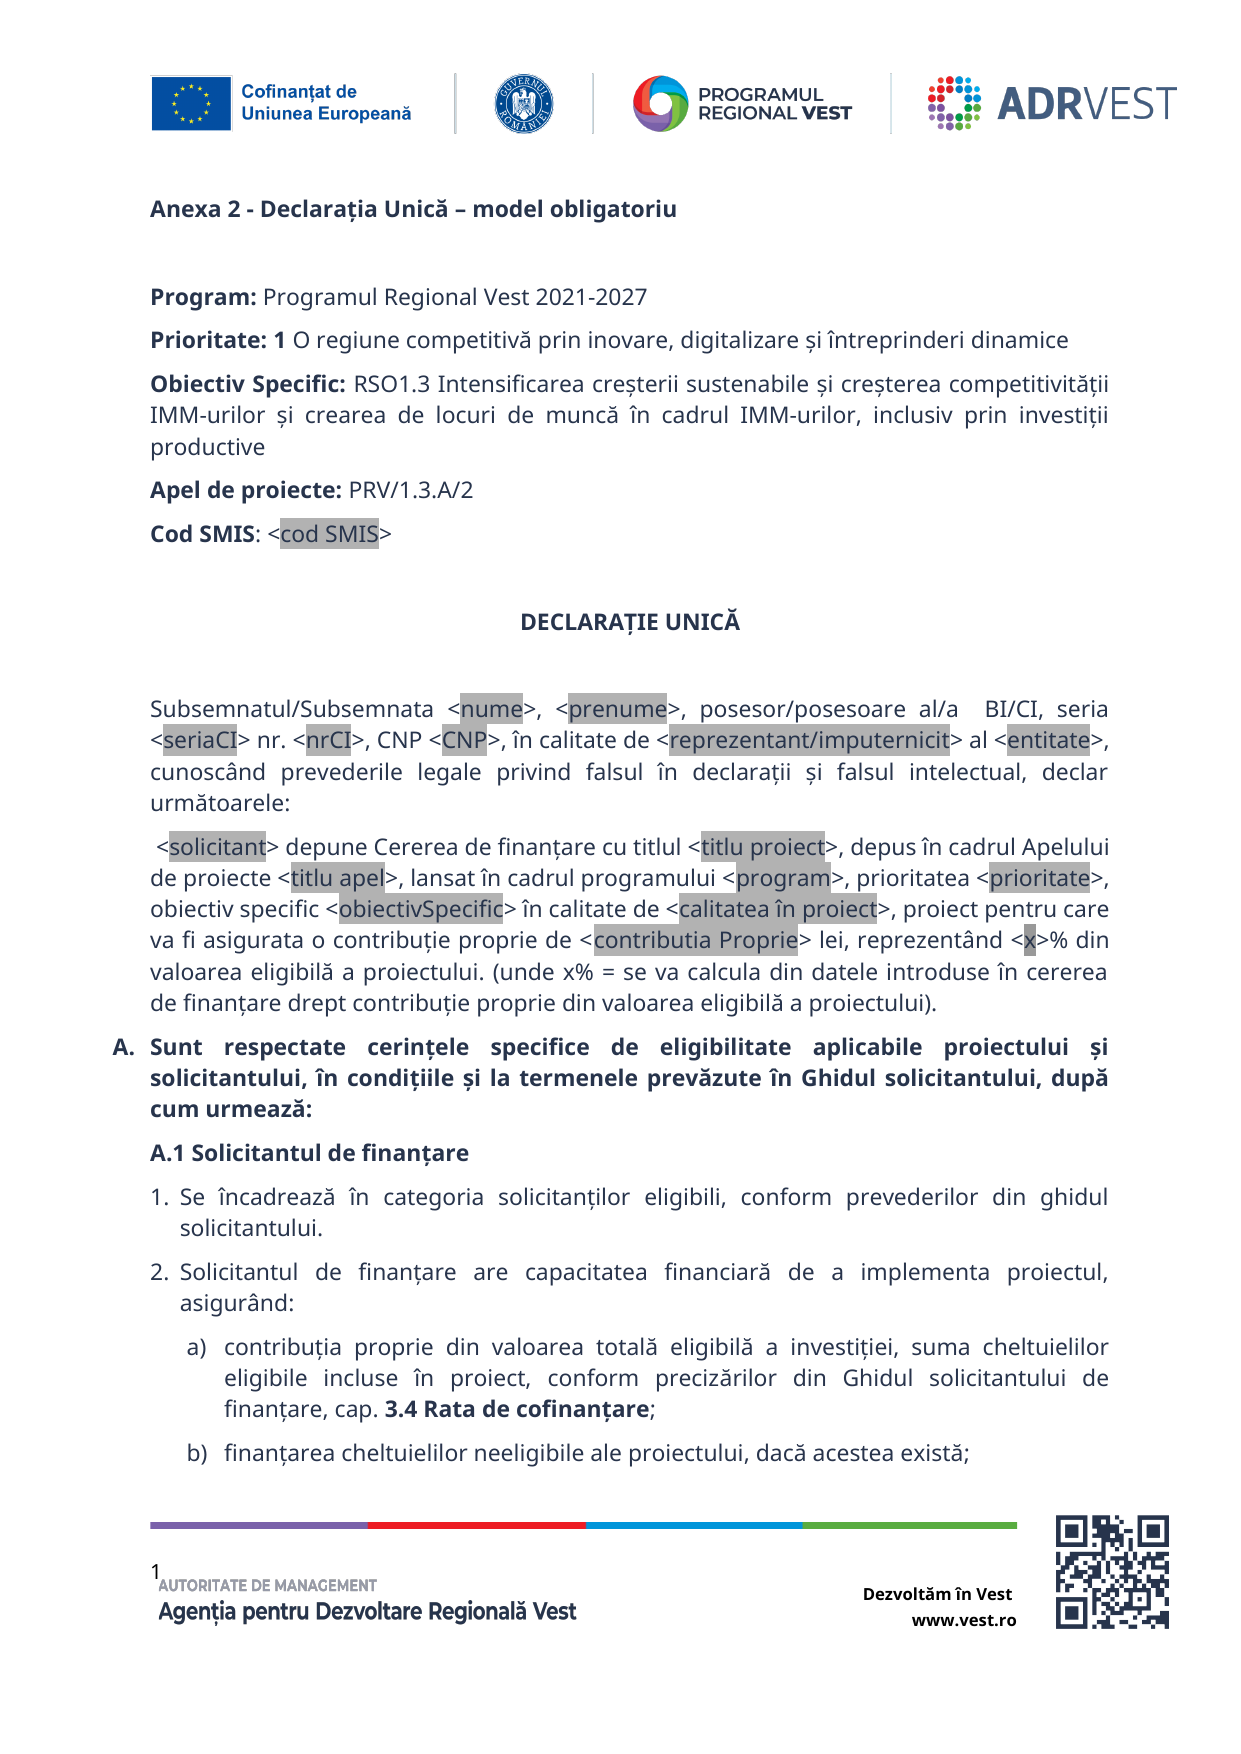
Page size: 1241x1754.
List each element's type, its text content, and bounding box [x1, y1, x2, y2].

list A.1 Solicitantul de finanțare [150, 1137, 1110, 1168]
list Se încadrează în categoria solicitanților eligibili, conform prevederilor din ghidul solicitantului. [150, 1181, 1110, 1243]
text Apel de proiecte: PRV/1.3.A/2 [150, 474, 1110, 506]
list Sunt respectate cerințele specifice de eligibilitate aplicabile proiectului și solicitantului, în condițiile și la termenele prevăzute în Ghidul solicitantului, după cum urmează: [112, 1031, 1110, 1124]
text Prioritate: 1 O regiune competitivă prin inovare, digitalizare și întreprinderi dinamice [150, 324, 1110, 356]
list finanțarea cheltuielilor neeligibile ale proiectului, dacă acestea există; [186, 1437, 1110, 1468]
text Anexa 2 - Declaraţia Unică – model obligatoriu [150, 193, 1110, 224]
list Solicitantul de finanțare are capacitatea financiară de a implementa proiectul, asigurând: [150, 1256, 1110, 1318]
list <solicitant> depune Cererea de finanțare cu titlul <titlu proiect>, depus în cadrul Apelului de proiecte <titlu apel>, lansat în cadrul programului <program>, prioritatea <prioritate>, obiectiv specific <obiectivSpecific> în calitate de <calitatea în proiect>, proiect pentru care va fi asigurata o contribuție proprie de <contributia Proprie> lei, reprezentând <x>% din valoarea eligibilă a proiectului. (unde x% = se va calcula din datele introduse în cererea de finanțare drept contribuție proprie din valoarea eligibilă a proiectului). [150, 831, 1110, 1018]
picture [150, 73, 1177, 134]
text Cod SMIS: <cod SMIS> [379, 518, 1110, 549]
list contribuția proprie din valoarea totală eligibilă a investiției, suma cheltuielilor eligibile incluse în proiect, conform precizărilor din Ghidul solicitantului de finanțare, cap. 3.4 Rata de cofinanțare; [186, 1331, 1110, 1424]
text Cod SMIS: <cod SMIS> [150, 518, 280, 549]
picture [1047, 1506, 1178, 1638]
text DECLARAȚIE UNICĂ [150, 606, 1110, 637]
text Obiectiv Specific: RSO1.3 Intensificarea creșterii sustenabile și creșterea competitivității IMM-urilor și crearea de locuri de muncă în cadrul IMM-urilor, inclusiv prin investiții productive [150, 368, 1110, 462]
text Subsemnatul/Subsemnata <nume>, <prenume>, posesor/posesoare al/a BI/CI, seria <seriaCI> nr. <nrCI>, CNP <CNP>, în calitate de <reprezentant/imputernicit> al <entitate>, cunoscând prevederile legale privind falsul în declarații și falsul intelectual, declar următoarele: [150, 693, 1110, 818]
text Program: Programul Regional Vest 2021-2027 [150, 281, 1110, 312]
